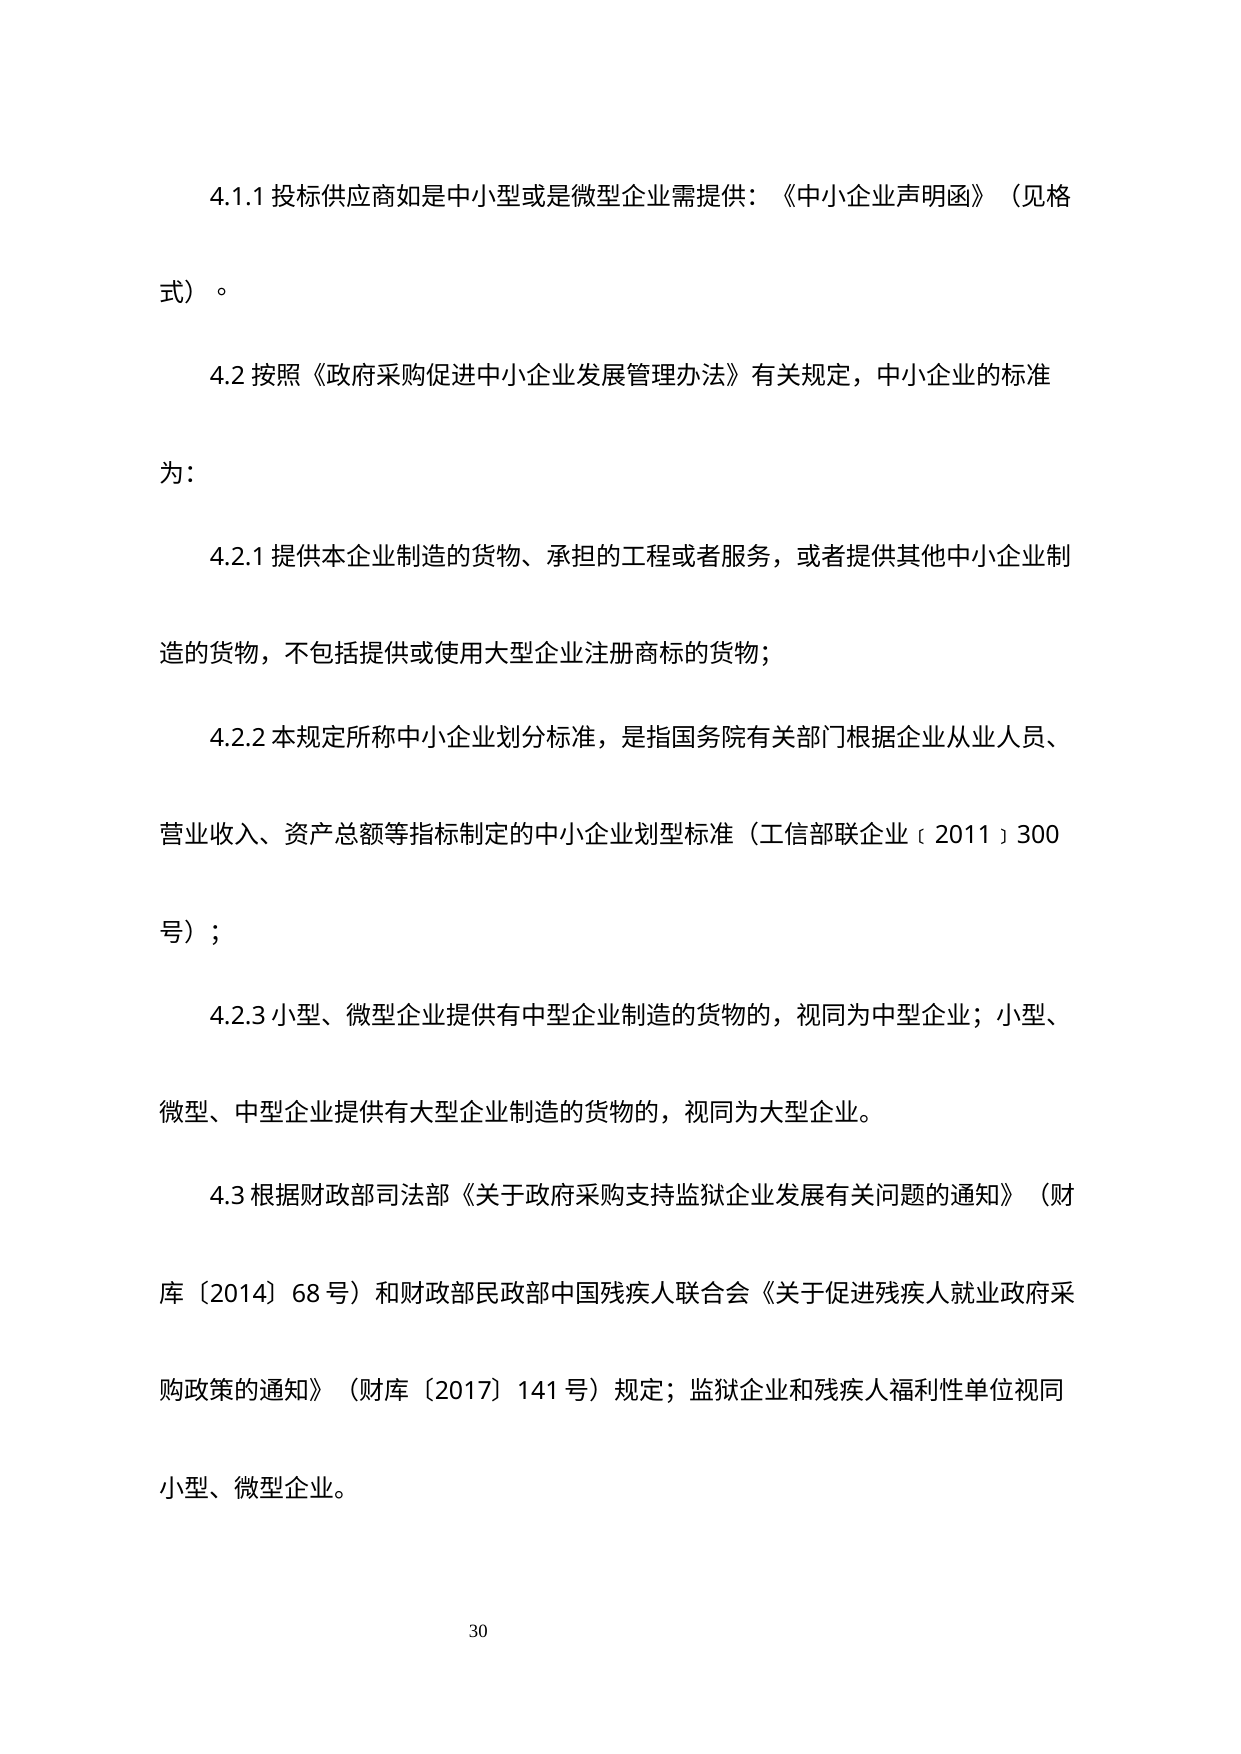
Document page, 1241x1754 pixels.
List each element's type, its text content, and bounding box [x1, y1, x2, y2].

text 4.3根据财政部司法部《关于政府采购支持监狱企业发展有关问题的通知》（财库〔2014〕68号）和财政部民政部中国残疾人联合会《关于促进残疾人就业政府采购政策的通知》（财库〔2017〕141号）规定；监狱企业和残疾人福利性单位视同小型、微型企业。 [159, 1161, 1078, 1519]
text 4.2.2本规定所称中小企业划分标准，是指国务院有关部门根据企业从业人员、营业收入、资产总额等指标制定的中小企业划型标准（工信部联企业﹝2011﹞300号）； [159, 703, 1078, 963]
text 4.1.1投标供应商如是中小型或是微型企业需提供：《中小企业声明函》（见格式）。 [159, 162, 1078, 324]
text 4.2 按照《政府采购促进中小企业发展管理办法》有关规定，中小企业的标准为： [159, 341, 1078, 504]
text 4.2.1提供本企业制造的货物、承担的工程或者服务，或者提供其他中小企业制造的货物，不包括提供或使用大型企业注册商标的货物； [159, 522, 1078, 684]
text 4.2.3小型、微型企业提供有中型企业制造的货物的，视同为中型企业；小型、微型、中型企业提供有大型企业制造的货物的，视同为大型企业。 [159, 981, 1078, 1143]
